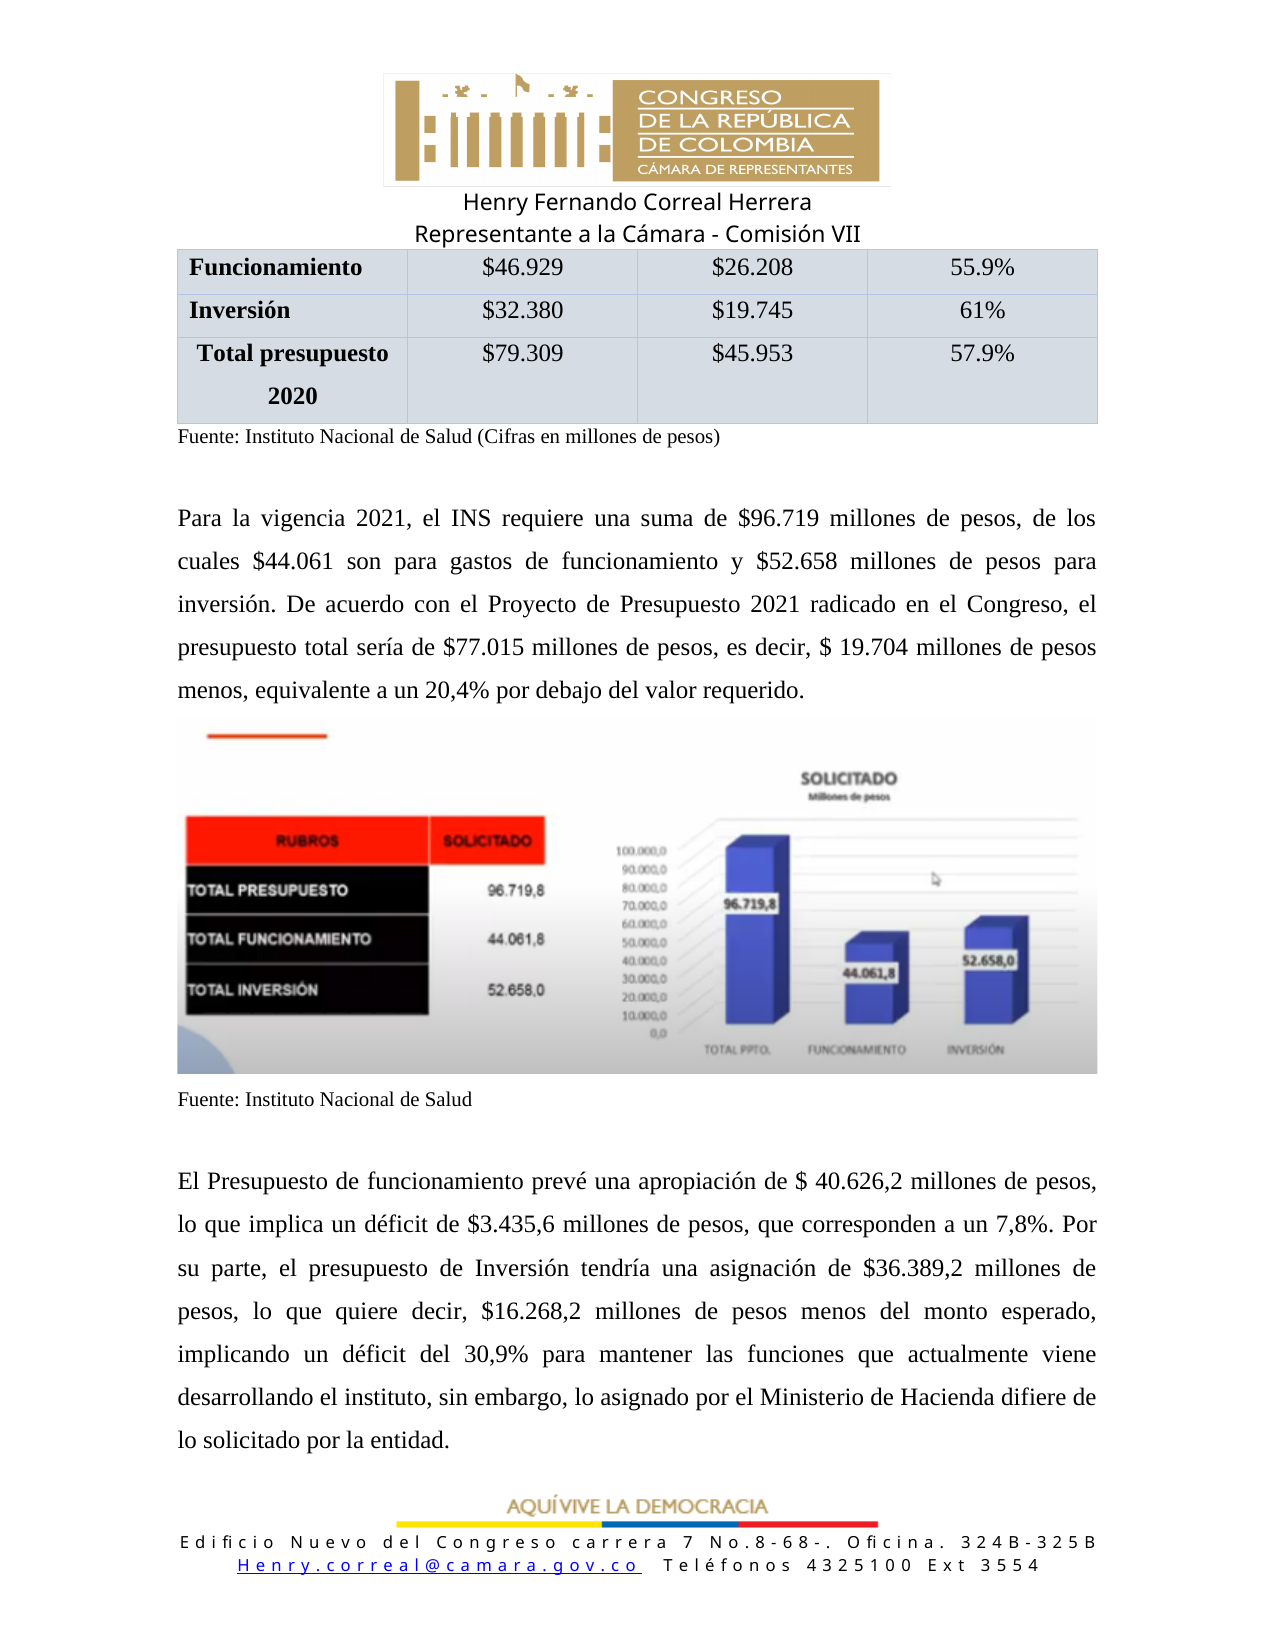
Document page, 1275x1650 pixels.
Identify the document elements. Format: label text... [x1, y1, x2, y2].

table_cell Inversión [178, 295, 407, 337]
table_cell $45.953 [638, 338, 867, 423]
picture [383, 73, 892, 187]
text Fuente: Instituto Nacional de Salud [177, 1087, 1098, 1111]
text Para la vigencia 2021, el INS requiere una suma de $96.719 millones de pesos, de los cuales $44.061 son para gastos de funcionamiento y $52.658 millones de pesos para inversión. De acuerdo con el Proyecto de Presupuesto 2021 radicado en el Congreso, el presupuesto total sería de $77.015 millones de pesos, es decir, $ 19.704 millones de pesos menos, equivalente a un 20,4% por debajo del valor requerido. [177, 503, 1098, 704]
table_cell $79.309 [408, 338, 637, 423]
table_cell $19.745 [638, 295, 867, 337]
picture [382, 1487, 893, 1531]
table_cell 55.9% [868, 250, 1097, 294]
picture [177, 718, 1098, 1074]
table_cell 57.9% [868, 338, 1097, 423]
text El Presupuesto de funcionamiento prevé una apropiación de $ 40.626,2 millones de pesos, lo que implica un déficit de $3.435,6 millones de pesos, que corresponden a un 7,8%. Por su parte, el presupuesto de Inversión tendría una asignación de $36.389,2 millones de pesos, lo que quiere decir, $16.268,2 millones de pesos menos del monto esperado, implicando un déficit del 30,9% para mantener las funciones que actualmente viene desarrollando el instituto, sin embargo, lo asignado por el Ministerio de Hacienda difiere de lo solicitado por la entidad. [177, 1166, 1098, 1454]
table_cell $32.380 [408, 295, 637, 337]
table_cell $46.929 [408, 250, 637, 294]
table_cell Funcionamiento [178, 250, 407, 294]
table_cell Total presupuesto 2020 [178, 338, 407, 423]
text Fuente: Instituto Nacional de Salud (Cifras en millones de pesos) [177, 424, 1098, 448]
table_cell $26.208 [638, 250, 867, 294]
table_cell 61% [868, 295, 1097, 337]
